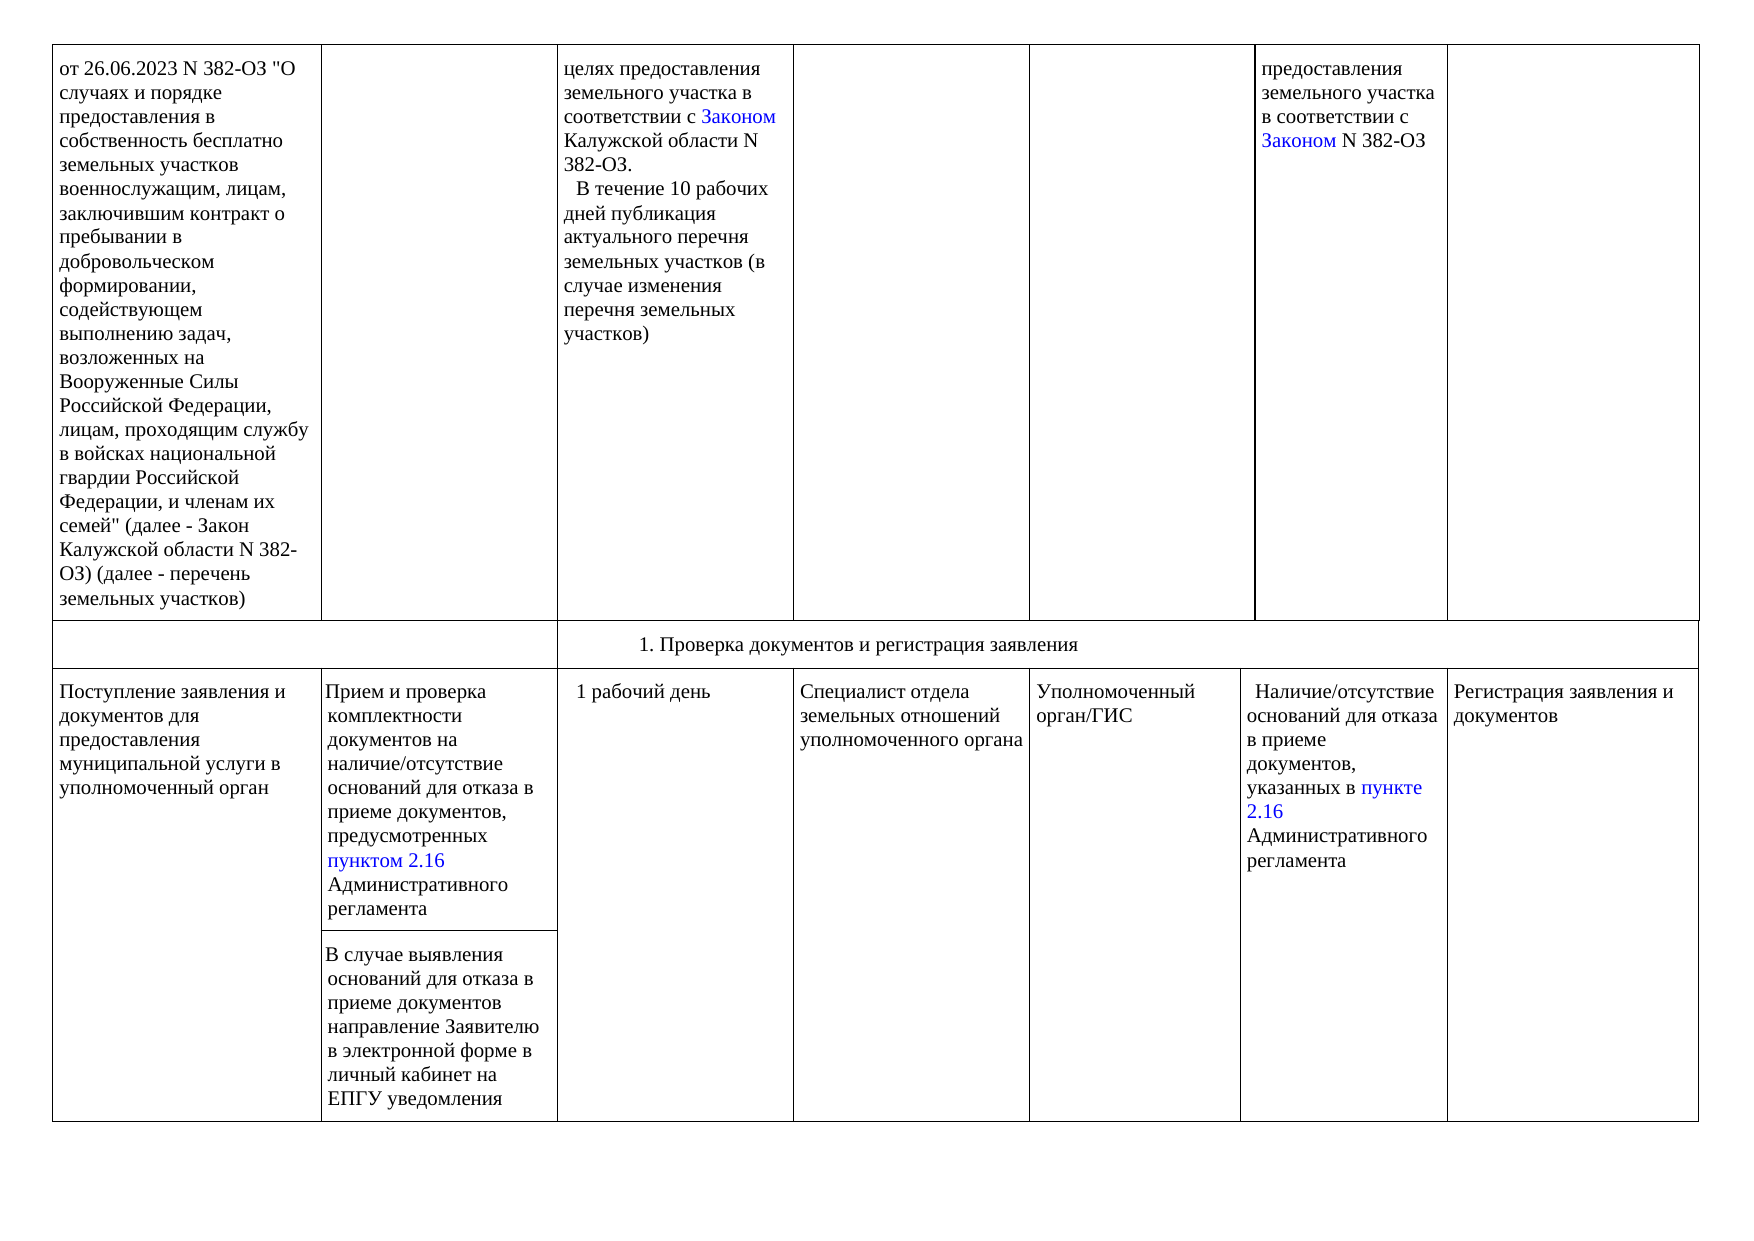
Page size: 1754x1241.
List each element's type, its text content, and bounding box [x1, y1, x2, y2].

table_cell Специалист отдела земельных отношений уполномоченного органа [794, 669, 1029, 1121]
table_cell Поступление заявления и документов для предоставления муниципальной услуги в уполномоченный орган [53, 669, 321, 1121]
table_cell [1256, 45, 1447, 620]
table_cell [558, 45, 793, 620]
table_cell Уполномоченный орган/ГИС [1030, 669, 1240, 1121]
table_cell В случае выявления оснований для отказа в приеме документов направление Заявителю в электронной форме в личный кабинет на ЕПГУ уведомления [322, 931, 557, 1121]
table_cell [1448, 45, 1699, 620]
table_cell Наличие/отсутствие оснований для отказа в приеме документов, указанных в пункте 2.16 Административного регламента [1241, 669, 1447, 1121]
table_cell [1030, 45, 1254, 620]
table_cell 1. Проверка документов и регистрация заявления [558, 621, 1698, 667]
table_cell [53, 45, 321, 620]
table_cell 1 рабочий день [558, 669, 793, 1121]
table_cell [53, 621, 557, 667]
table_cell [794, 45, 1029, 620]
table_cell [322, 45, 557, 620]
table_cell Регистрация заявления и документов [1448, 669, 1698, 1121]
table_cell Прием и проверка комплектности документов на наличие/отсутствие оснований для отказа в приеме документов, предусмотренных пунктом 2.16 Административного регламента [322, 669, 557, 930]
